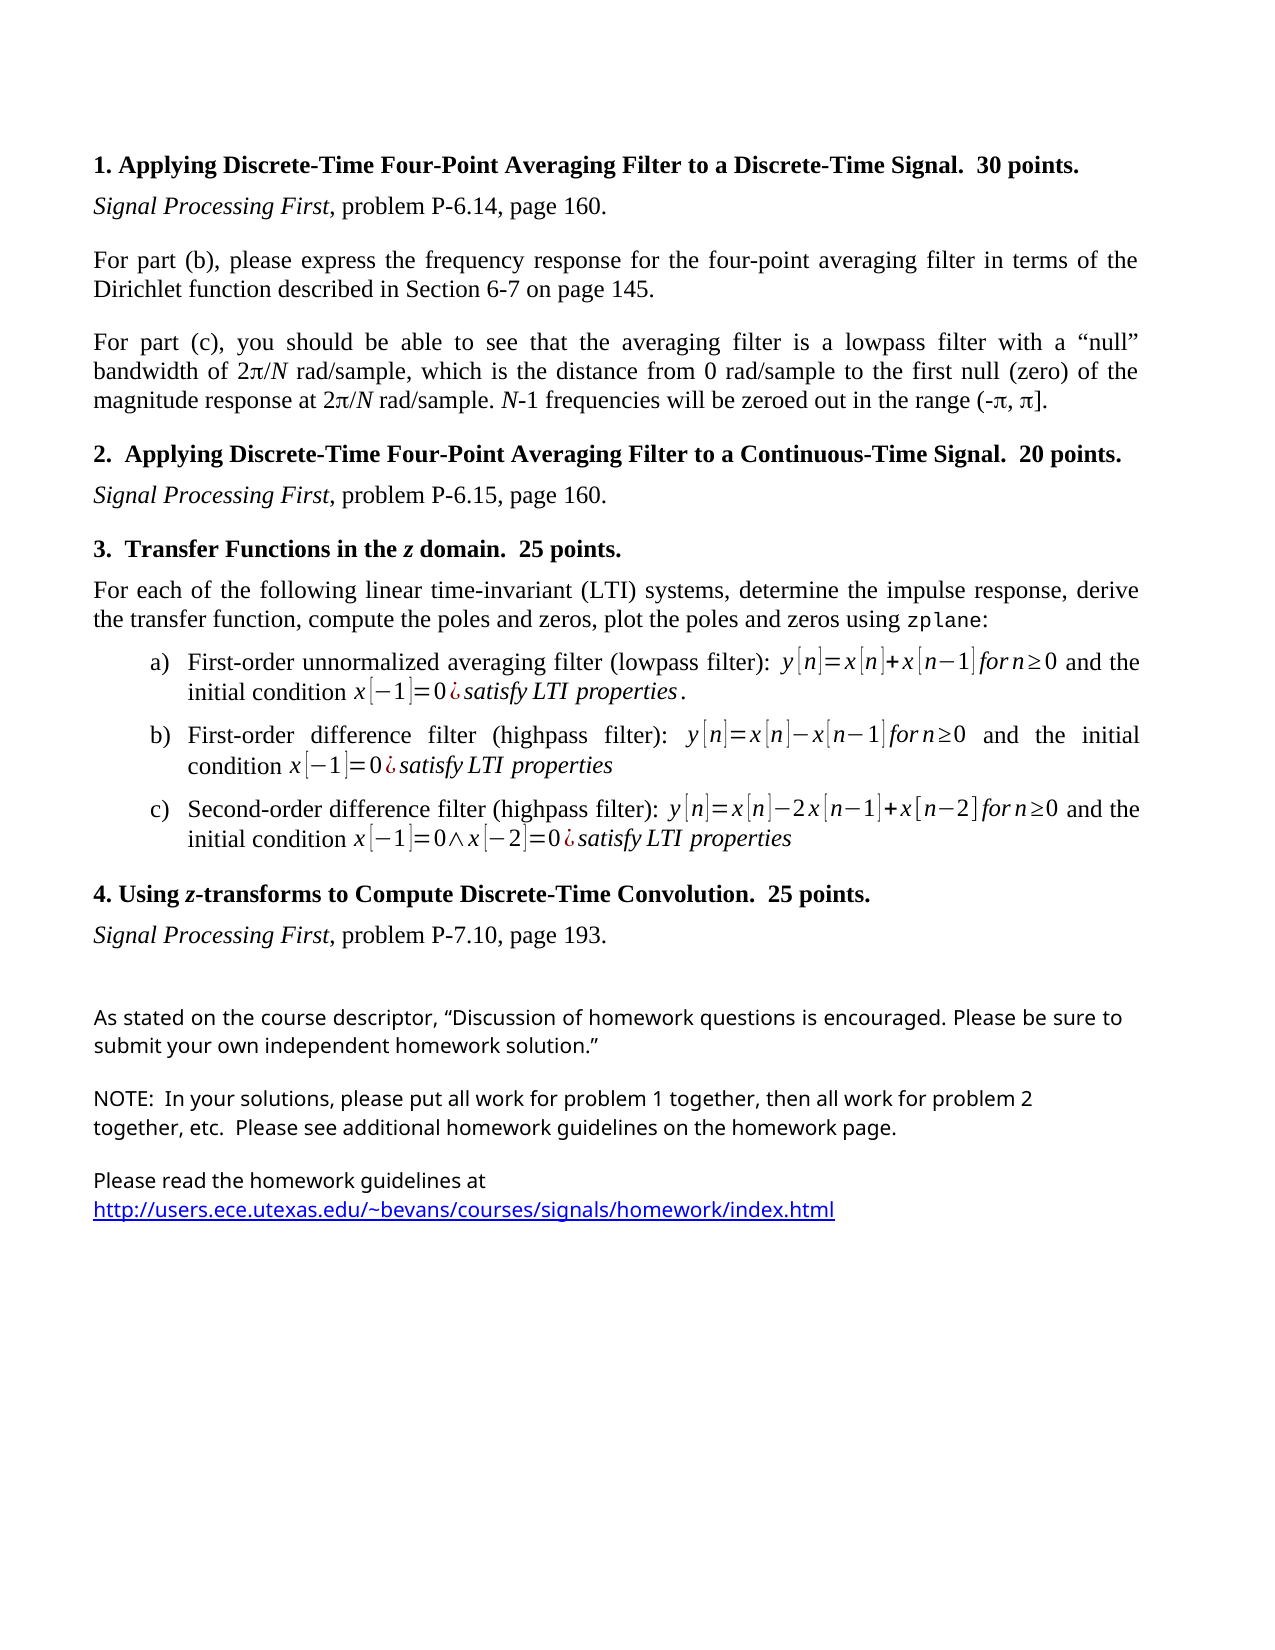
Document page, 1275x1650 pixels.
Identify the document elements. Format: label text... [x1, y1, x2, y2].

text Signal Processing First, problem P-7.10, page 193. [93, 920, 1140, 949]
list Second-order difference filter (highpass filter): and the initial condition [150, 793, 1140, 854]
text 2. Applying Discrete-Time Four-Point Averaging Filter to a Continuous-Time Signal. 20 points. [93, 439, 1125, 467]
text NOTE: In your solutions, please put all work for problem 1 together, then all work for problem 2 together, etc. Please see additional homework guidelines on the homework page. [93, 1084, 1125, 1141]
text 3. Transfer Functions in the z domain. 25 points. [93, 534, 1140, 562]
text 4. Using z-transforms to Compute Discrete-Time Convolution. 25 points. [93, 879, 1125, 908]
text For each of the following linear time-invariant (LTI) systems, determine the impulse response, derive the transfer function, compute the poles and zeros, plot the poles and zeros using zplane: [93, 575, 1140, 633]
text 1. Applying Discrete-Time Four-Point Averaging Filter to a Discrete-Time Signal. 30 points. [93, 150, 1125, 179]
text As stated on the course descriptor, “Discussion of homework questions is encouraged. Please be sure to submit your own independent homework solution.” [94, 1003, 1125, 1059]
text Signal Processing First, problem P-6.15, page 160. [93, 480, 1140, 509]
text For part (b), please express the frequency response for the four-point averaging filter in terms of the Dirichlet function described in Section 6-7 on page 145. [93, 245, 1140, 302]
text Signal Processing First, problem P-6.14, page 160. [93, 191, 1140, 220]
list First-order unnormalized averaging filter (lowpass filter): and the initial condition [150, 646, 1140, 707]
text For part (c), you should be able to see that the averaging filter is a lowpass filter with a “null” bandwidth of 2/N rad/sample, which is the distance from 0 rad/sample to the first null (zero) of the magnitude response at 2/N rad/sample. N-1 frequencies will be zeroed out in the range (-, ]. [93, 327, 1140, 414]
text Please read the homework guidelines at http://users.ece.utexas.edu/~bevans/courses/signals/homework/index.html [93, 1166, 1125, 1223]
list First-order difference filter (highpass filter): and the initial condition [150, 719, 1140, 780]
